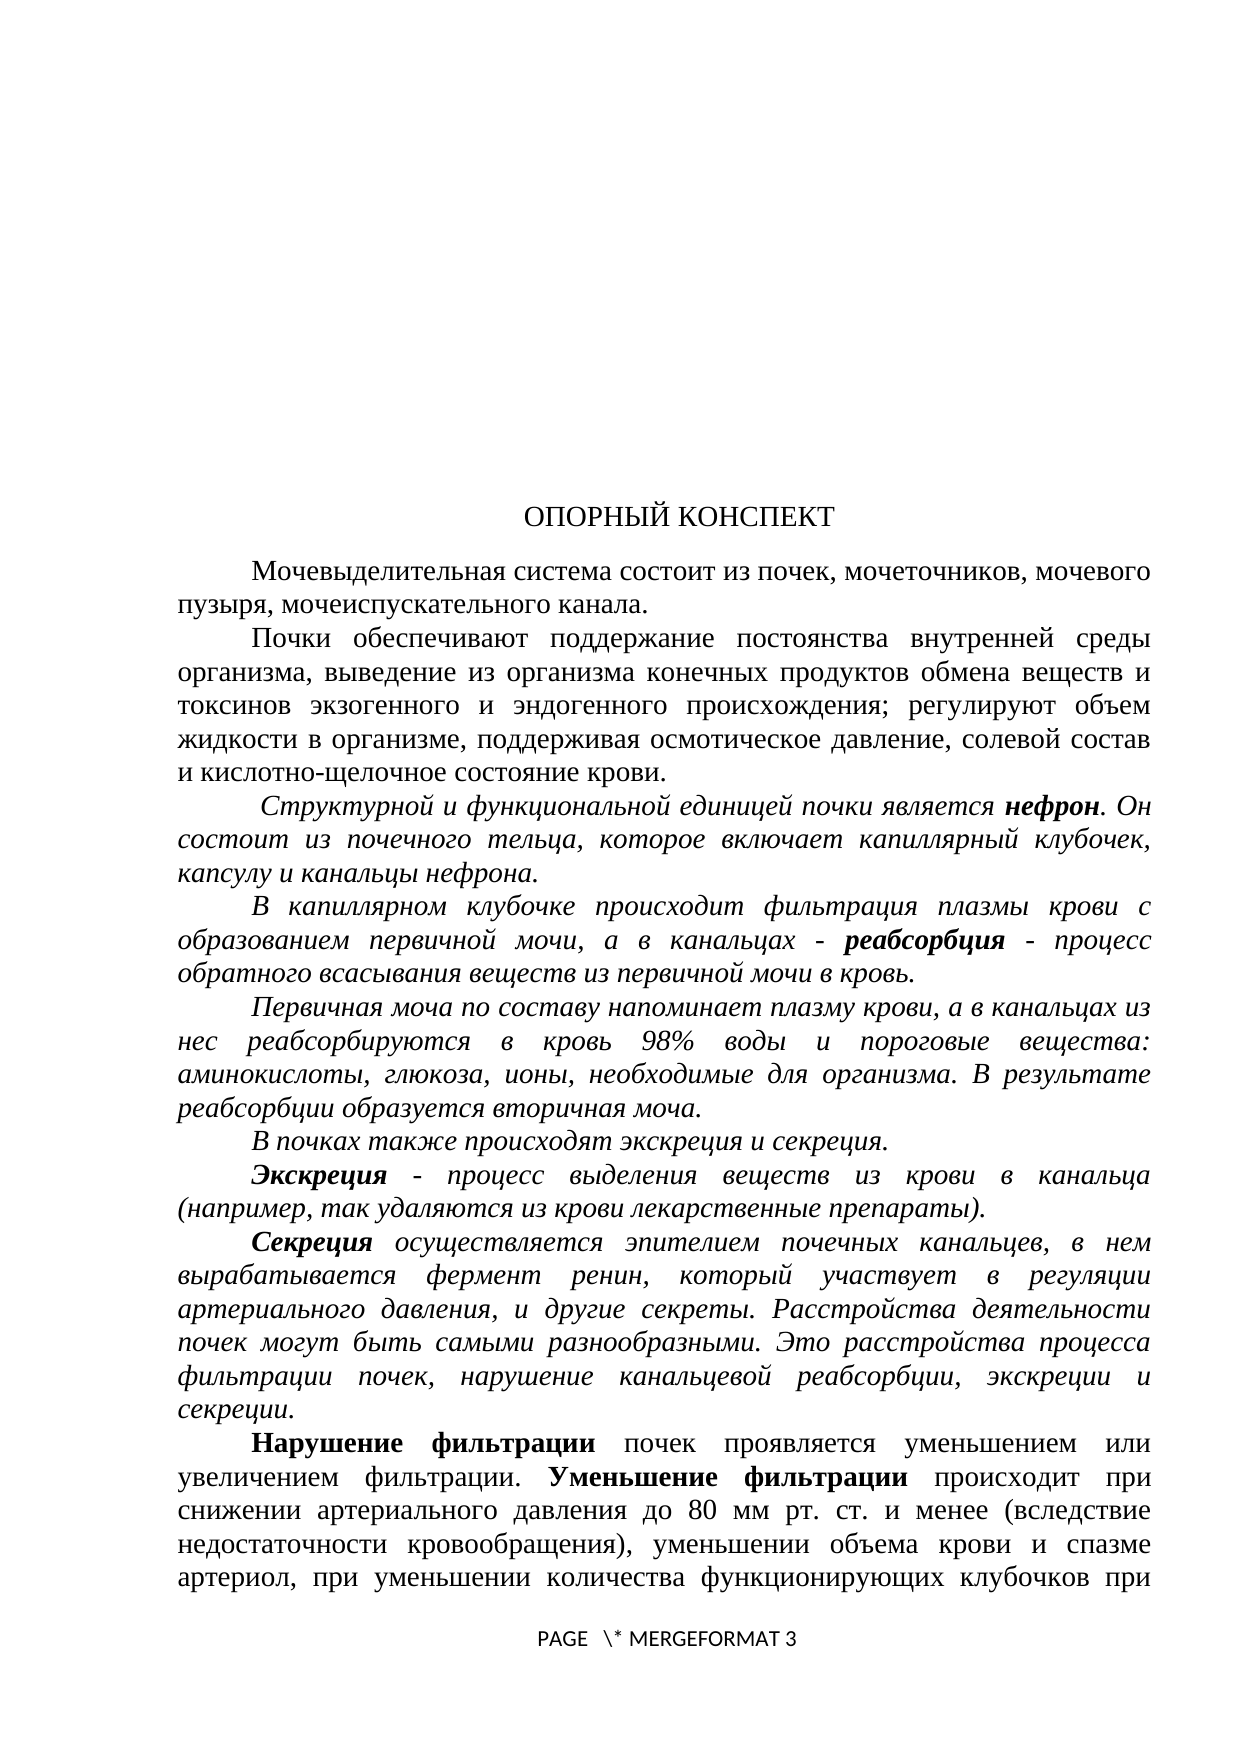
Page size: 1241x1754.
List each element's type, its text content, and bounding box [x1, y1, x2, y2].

text В почках также происходят экскреция и секреция. [177, 1123, 1152, 1157]
text Мочевыделительная система состоит из почек, мочеточников, мочевого пузыря, мочеиспускательного канала. [177, 553, 1152, 620]
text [177, 1425, 1152, 1593]
text В капиллярном клубочке происходит фильтрация плазмы крови с образованием первичной мочи, а в канальцах - реабсорбция - процесс обратного всасывания веществ из первичной мочи в кровь. [177, 888, 1152, 989]
text Почки обеспечивают поддержание постоянства внутренней среды организма, выведение из организма конечных продуктов обмена веществ и токсинов экзогенного и эндогенного происхождения; регулируют объем жидкости в организме, поддерживая осмотическое давление, солевой состав и кислотно-щелочное состояние крови. [177, 620, 1152, 788]
text Экскреция - процесс выделения веществ из крови в канальца (например, так удаляются из крови лекарственные препараты). [177, 1157, 1152, 1224]
text Секреция осуществляется эпителием почечных канальцев, в нем вырабатывается фермент ренин, который участвует в регуляции артериального давления, и другие секреты. Расстройства деятельности почек могут быть самыми разнообразными. Это расстройства процесса фильтрации почек, нарушение канальцевой реабсорбции, экскреции и секреции. [177, 1224, 1152, 1425]
text ОПОРНЫЙ КОНСПЕКТ [177, 499, 1181, 532]
text Первичная моча по составу напоминает плазму крови, а в канальцах из нес реабсорбируются в кровь 98% воды и пороговые вещества: аминокислоты, глюкоза, ионы, необходимые для организма. В результате реабсорбции образуется вторичная моча. [177, 989, 1152, 1123]
text Структурной и функциональной единицей почки является нефрон. Он состоит из почечного тельца, которое включает капиллярный клубочек, капсулу и канальцы нефрона. [177, 788, 1152, 888]
